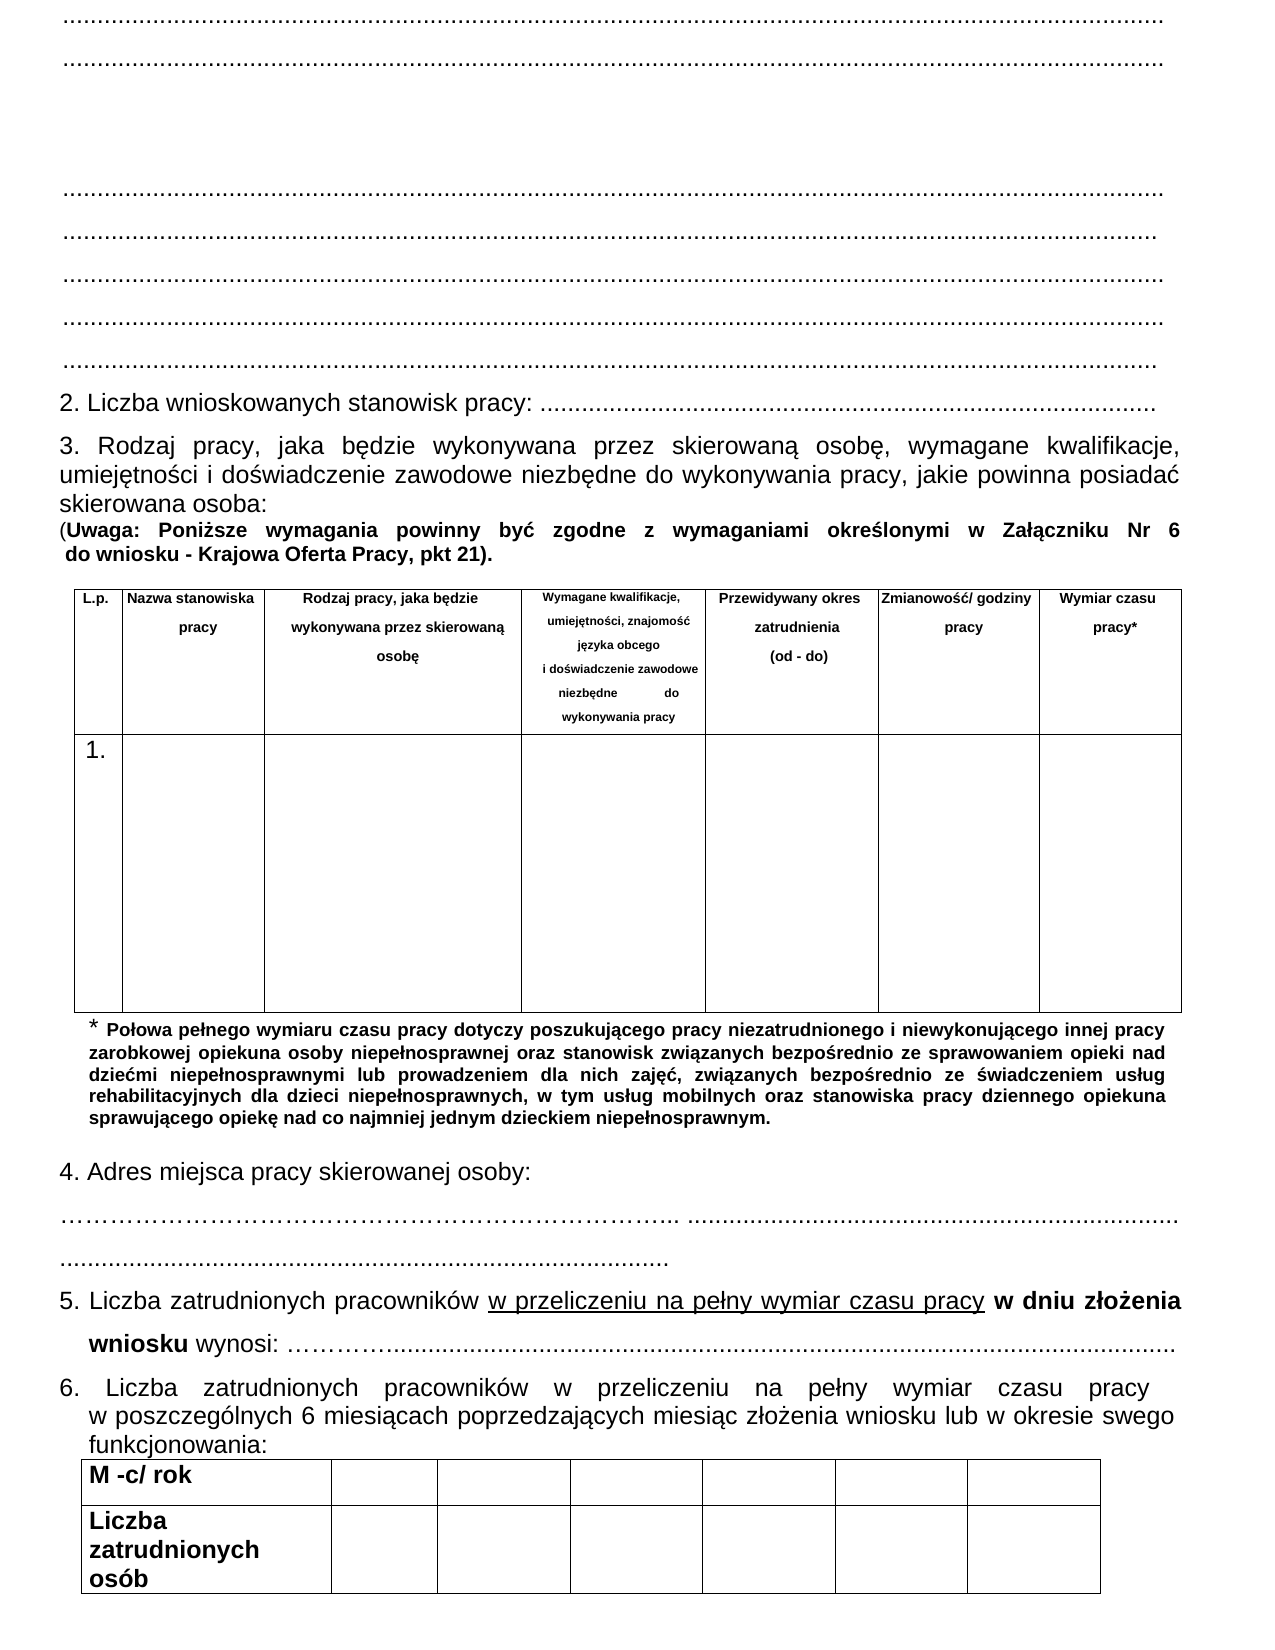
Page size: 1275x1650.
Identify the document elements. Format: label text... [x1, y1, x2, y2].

table_cell [836, 1506, 967, 1592]
table_header Przewidywany okres zatrudnienia (od - do) [706, 590, 878, 734]
table_header Nazwa stanowiska pracy [123, 590, 264, 734]
table_cell [1040, 735, 1181, 1012]
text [62, 172, 1172, 201]
table_header Rodzaj pracy, jaka będzie wykonywana przez skierowaną osobę [265, 590, 521, 734]
table_header [703, 1460, 835, 1505]
table_cell [706, 735, 878, 1012]
table_cell [571, 1506, 702, 1592]
text 4. Adres miejsca pracy skierowanej osoby: ………………………………………………………………... ............................................................................................................................................................... [59, 1157, 1181, 1272]
table_cell [332, 1506, 437, 1592]
table_cell [438, 1506, 570, 1592]
table_cell [879, 735, 1039, 1012]
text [62, 0, 1172, 29]
table_header Wymagane kwalifikacje, umiejętności, znajomość języka obcego i doświadczenie zawodowe niezbędne do wykonywania pracy [522, 590, 705, 734]
table_header [332, 1460, 437, 1505]
text * Połowa pełnego wymiaru czasu pracy dotyczy poszukującego pracy niezatrudnionego i niewykonującego innej pracy zarobkowej opiekuna osoby niepełnosprawnej oraz stanowisk związanych bezpośrednio ze sprawowaniem opieki nad dziećmi niepełnosprawnymi lub prowadzeniem dla nich zajęć, związanych bezpośrednio ze świadczeniem usług rehabilitacyjnych dla dzieci niepełnosprawnych, w tym usług mobilnych oraz stanowiska pracy dziennego opiekuna sprawującego opiekę nad co najmniej jednym dzieckiem niepełnosprawnym. [88, 1013, 1167, 1128]
table_header [968, 1460, 1100, 1505]
text ............................................................................................................................................................................................................................................................................................................................................................................................................................................................................................ [62, 259, 1172, 374]
table_cell 1. [75, 735, 122, 1012]
table_header [438, 1460, 570, 1505]
table_header Wymiar czasu pracy* [1040, 590, 1181, 734]
table_cell [123, 735, 264, 1012]
text 5. Liczba zatrudnionych pracowników w przeliczeniu na pełny wymiar czasu pracy w dniu złożenia wniosku wynosi: ………….................................................................................................................. [59, 1286, 1181, 1358]
table_header M -c/ rok [82, 1460, 331, 1505]
table_cell [968, 1506, 1100, 1592]
table_cell Liczba zatrudnionych osób [82, 1506, 331, 1592]
table_header Zmianowość/ godziny pracy [879, 590, 1039, 734]
table_cell [703, 1506, 835, 1592]
text 2. Liczba wnioskowanych stanowisk pracy: ......................................................................................... [59, 388, 1181, 417]
text (Uwaga: Poniższe wymagania powinny być zgodne z wymaganiami określonymi w Załączniku Nr 6 do wniosku - Krajowa Oferta Pracy, pkt 21). [59, 517, 1181, 565]
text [62, 43, 1172, 72]
table_header [571, 1460, 702, 1505]
table_header L.p. [75, 590, 122, 734]
table_cell [265, 735, 521, 1012]
text 6. Liczba zatrudnionych pracowników w przeliczeniu na pełny wymiar czasu pracy w poszczególnych 6 miesiącach poprzedzających miesiąc złożenia wniosku lub w okresie swego funkcjonowania: [59, 1373, 1176, 1459]
table_header [836, 1460, 967, 1505]
table_cell [522, 735, 705, 1012]
text 3. Rodzaj pracy, jaka będzie wykonywana przez skierowaną osobę, wymagane kwalifikacje, umiejętności i doświadczenie zawodowe niezbędne do wykonywania pracy, jakie powinna posiadać skierowana osoba: [59, 431, 1181, 517]
text .............................................................................................................................................................. [62, 216, 1172, 244]
